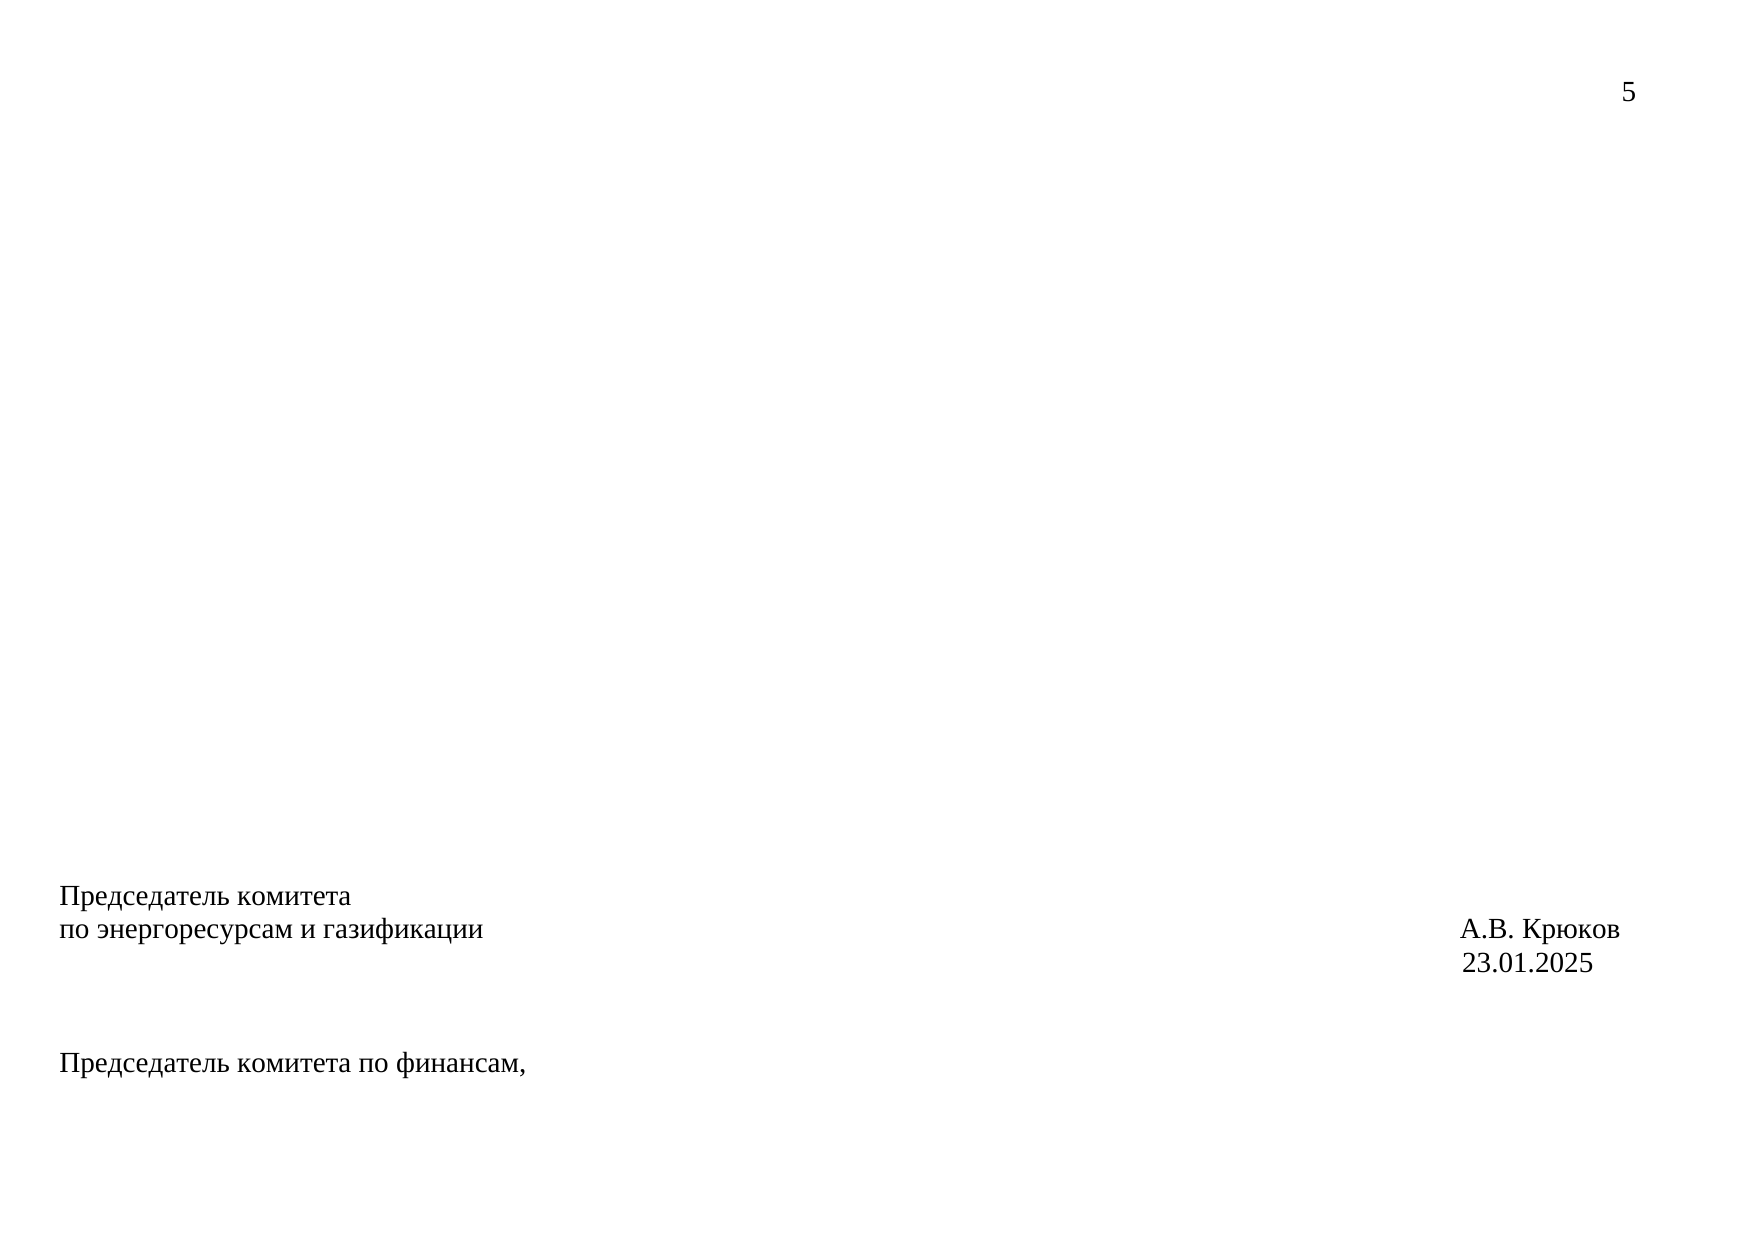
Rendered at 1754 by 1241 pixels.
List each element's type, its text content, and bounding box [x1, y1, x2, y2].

text по энергоресурсам и газификации А.В. Крюков [59, 911, 1636, 945]
text 23.01.2025 [1462, 945, 1636, 978]
text Председатель комитета [59, 878, 1636, 911]
text Председатель комитета по финансам, [59, 1045, 1636, 1079]
